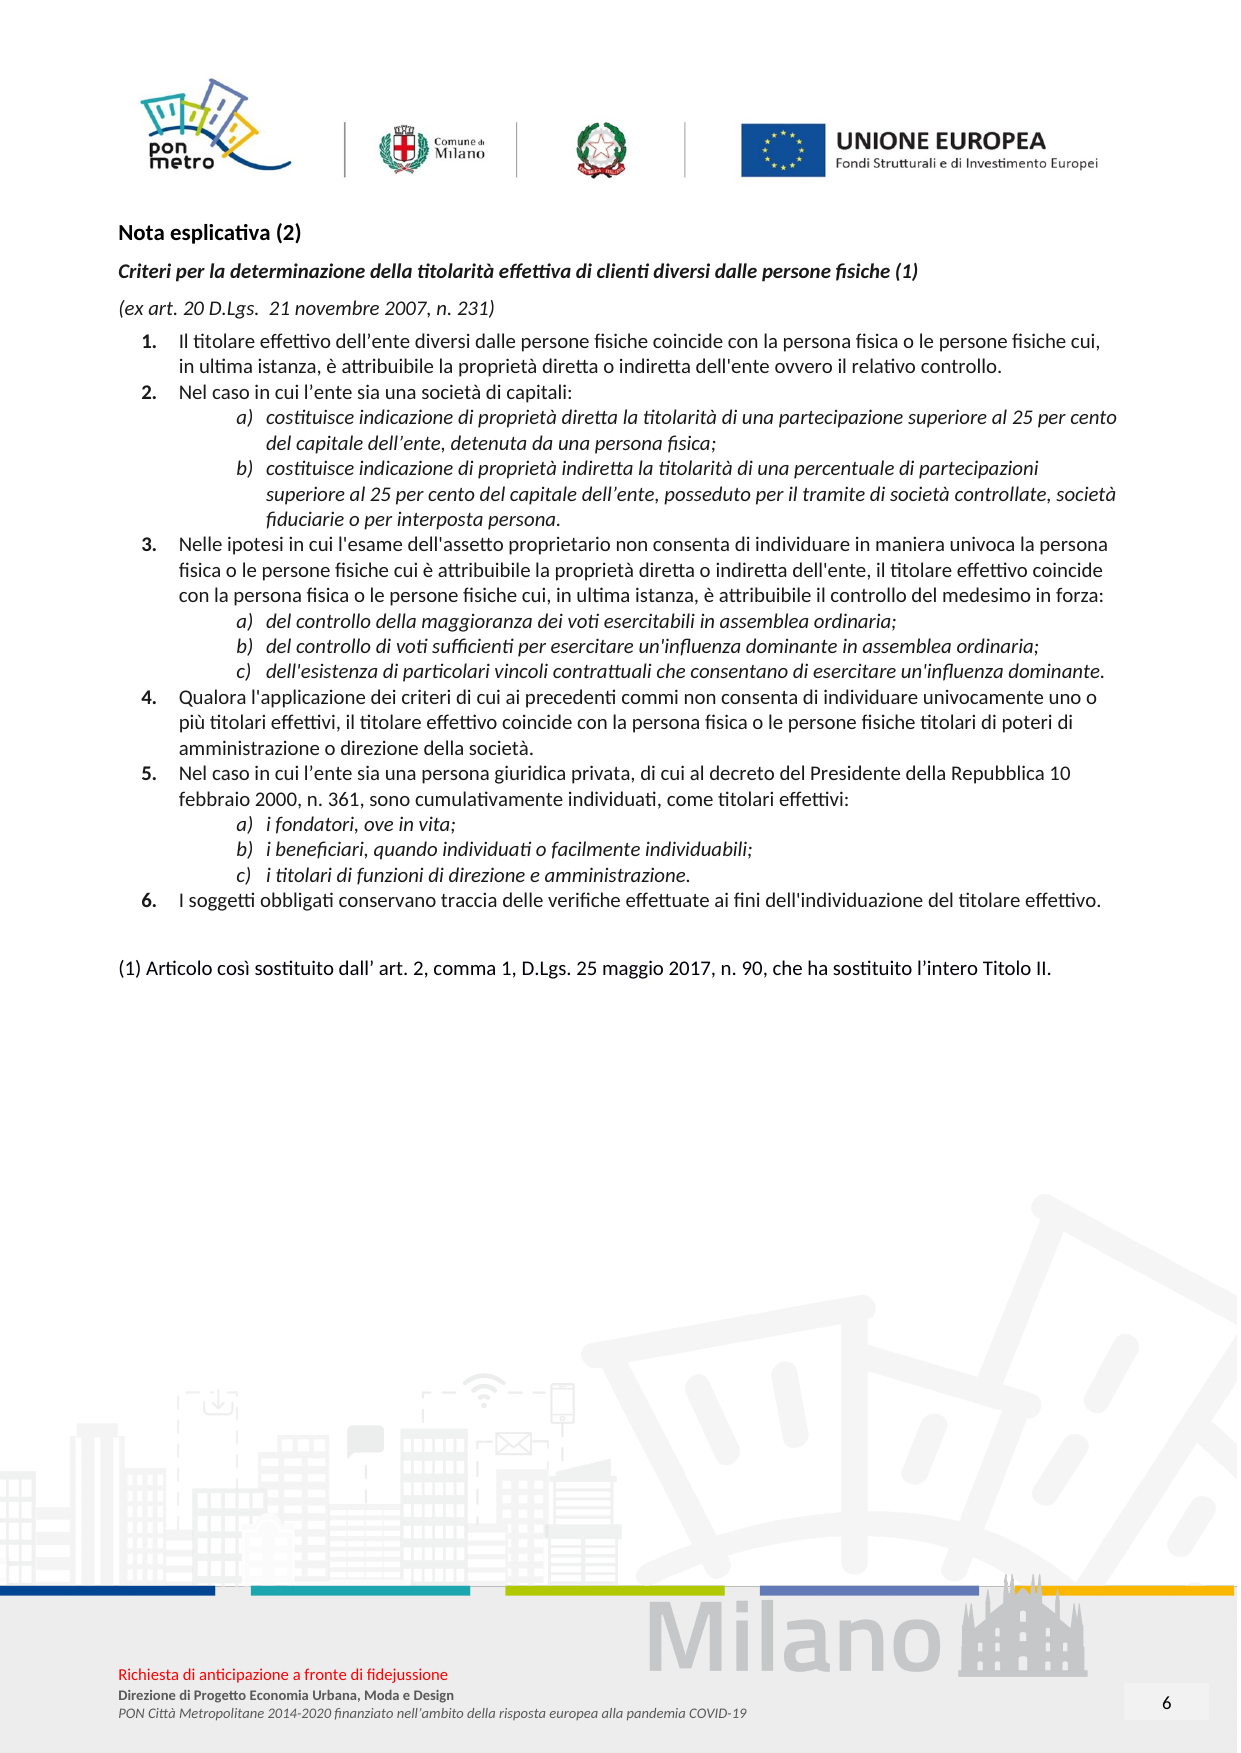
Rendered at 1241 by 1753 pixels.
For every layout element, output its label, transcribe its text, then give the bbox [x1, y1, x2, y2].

list i titolari di funzioni di direzione e amministrazione. [236, 862, 1122, 887]
picture [118, 73, 1123, 188]
text (ex art. 20 D.Lgs. 21 novembre 2007, n. 231) [118, 291, 1122, 322]
list costituisce indicazione di proprietà indiretta la titolarità di una percentuale di partecipazioni superiore al 25 per cento del capitale dell’ente, posseduto per il tramite di società controllate, società fiduciarie o per interposta persona. [236, 455, 1122, 532]
list dell'esistenza di particolari vincoli contrattuali che consentano di esercitare un'influenza dominante. [236, 659, 1122, 684]
list Nelle ipotesi in cui l'esame dell'assetto proprietario non consenta di individuare in maniera univoca la persona fisica o le persone fisiche cui è attribuibile la proprietà diretta o indiretta dell'ente, il titolare effettivo coincide con la persona fisica o le persone fisiche cui, in ultima istanza, è attribuibile il controllo del medesimo in forza: [141, 532, 1122, 608]
list i beneficiari, quando individuati o facilmente individuabili; [236, 837, 1122, 862]
list del controllo della maggioranza dei voti esercitabili in assemblea ordinaria; [236, 608, 1122, 633]
text Criteri per la determinazione della titolarità effettiva di clienti diversi dalle persone fisiche (1) [118, 253, 1122, 284]
list Il titolare effettivo dell’ente diversi dalle persone fisiche coincide con la persona fisica o le persone fisiche cui, in ultima istanza, è attribuibile la proprietà diretta o indiretta dell'ente ovvero il relativo controllo. [141, 328, 1122, 379]
list Nel caso in cui l’ente sia una società di capitali: [141, 379, 1122, 404]
list Nel caso in cui l’ente sia una persona giuridica privata, di cui al decreto del Presidente della Repubblica 10 febbraio 2000, n. 361, sono cumulativamente individuati, come titolari effettivi: [141, 760, 1122, 811]
text Nota esplicativa (2) [118, 216, 1122, 247]
list del controllo di voti sufficienti per esercitare un'influenza dominante in assemblea ordinaria; [236, 633, 1122, 659]
text (1) Articolo così sostituito dall’ art. 2, comma 1, D.Lgs. 25 maggio 2017, n. 90, che ha sostituito l’intero Titolo II. [118, 950, 1122, 982]
list costituisce indicazione di proprietà diretta la titolarità di una partecipazione superiore al 25 per cento del capitale dell’ente, detenuta da una persona fisica; [236, 404, 1122, 455]
list Qualora l'applicazione dei criteri di cui ai precedenti commi non consenta di individuare univocamente uno o più titolari effettivi, il titolare effettivo coincide con la persona fisica o le persone fisiche titolari di poteri di amministrazione o direzione della società. [141, 684, 1122, 760]
picture [0, 1178, 1237, 1753]
list i fondatori, ove in vita; [236, 811, 1122, 837]
list I soggetti obbligati conservano traccia delle verifiche effettuate ai fini dell'individuazione del titolare effettivo. [141, 887, 1122, 913]
